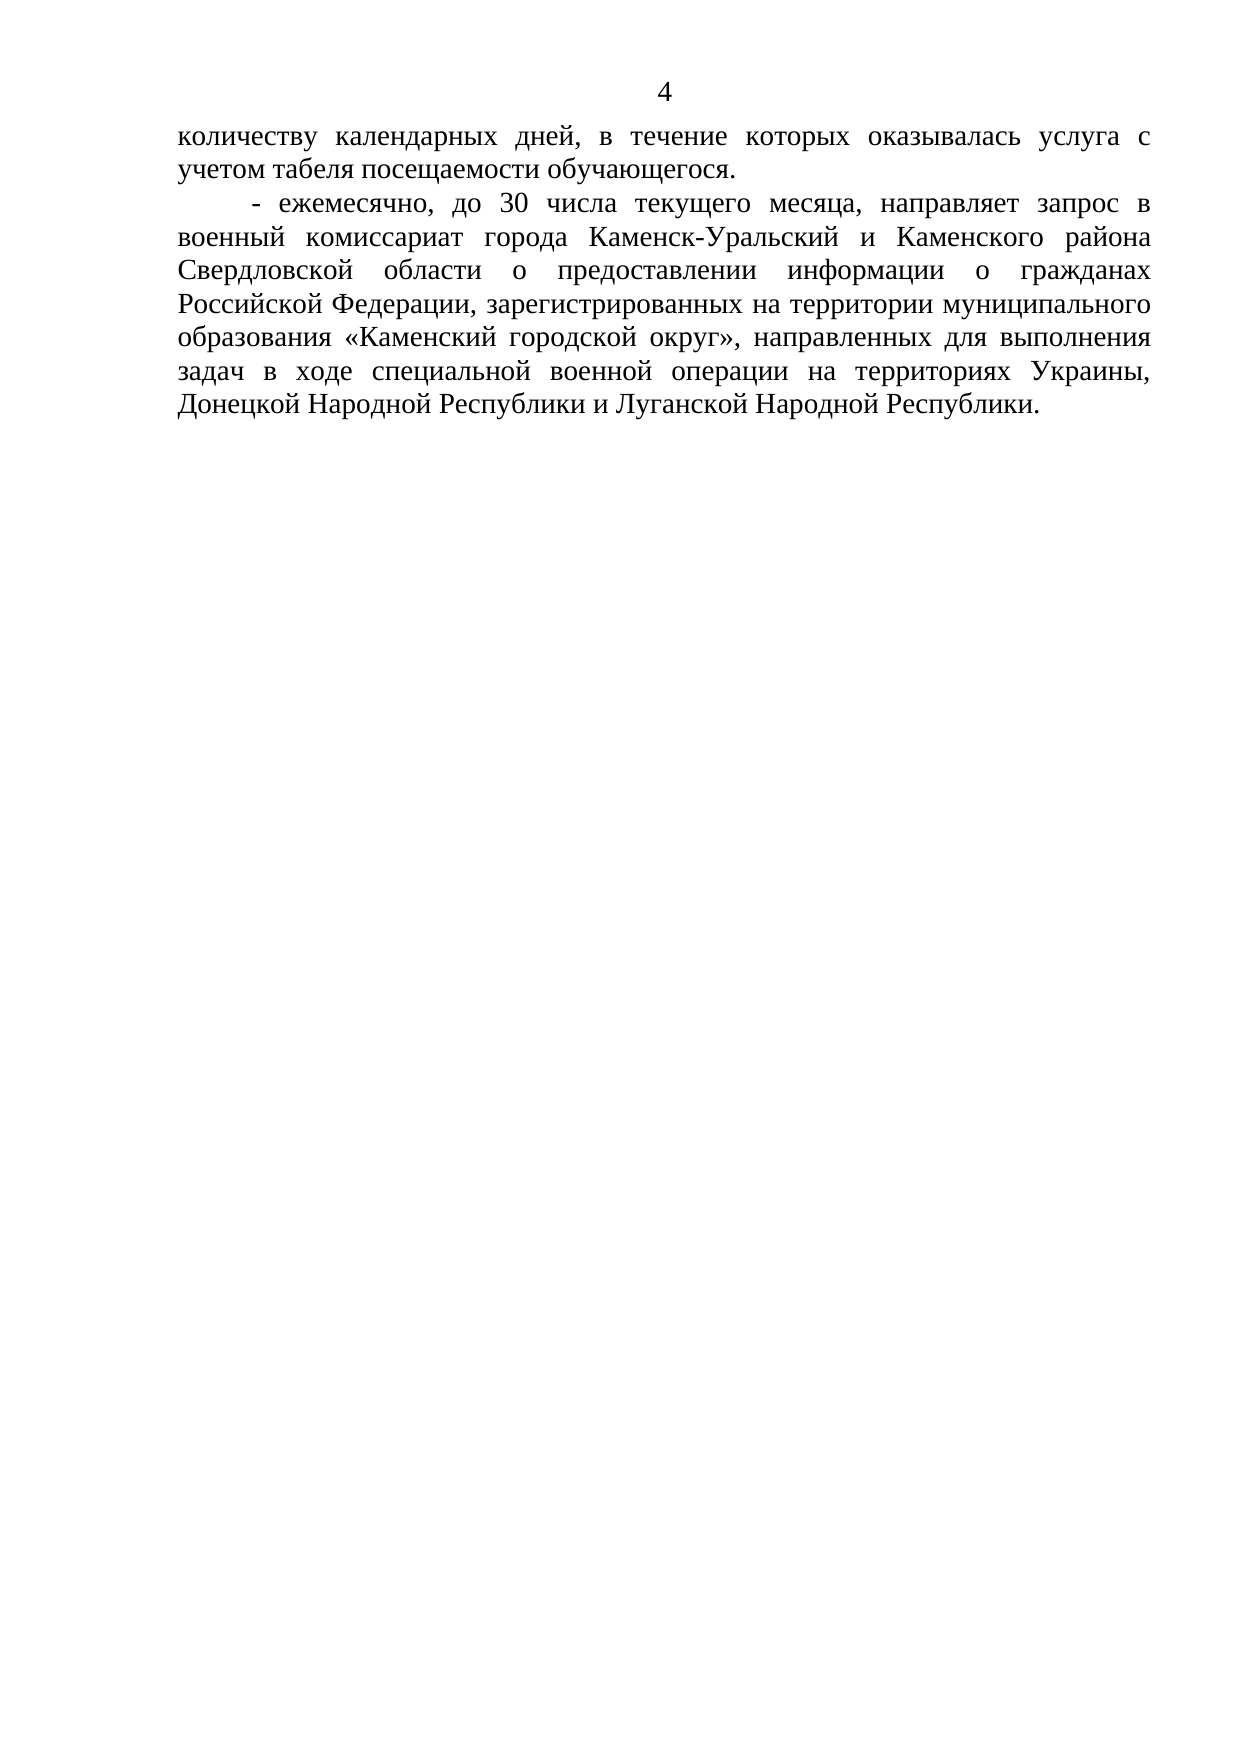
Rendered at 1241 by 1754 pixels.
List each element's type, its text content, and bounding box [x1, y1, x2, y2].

text - ежемесячно, до 30 числа текущего месяца, направляет запрос в военный комиссариат города Каменск-Уральский и Каменского района Свердловской области о предоставлении информации о гражданах Российской Федерации, зарегистрированных на территории муниципального образования «Каменский городской округ», направленных для выполнения задач в ходе специальной военной операции на территориях Украины, Донецкой Народной Республики и Луганской Народной Республики. [177, 185, 1152, 420]
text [177, 118, 1152, 185]
